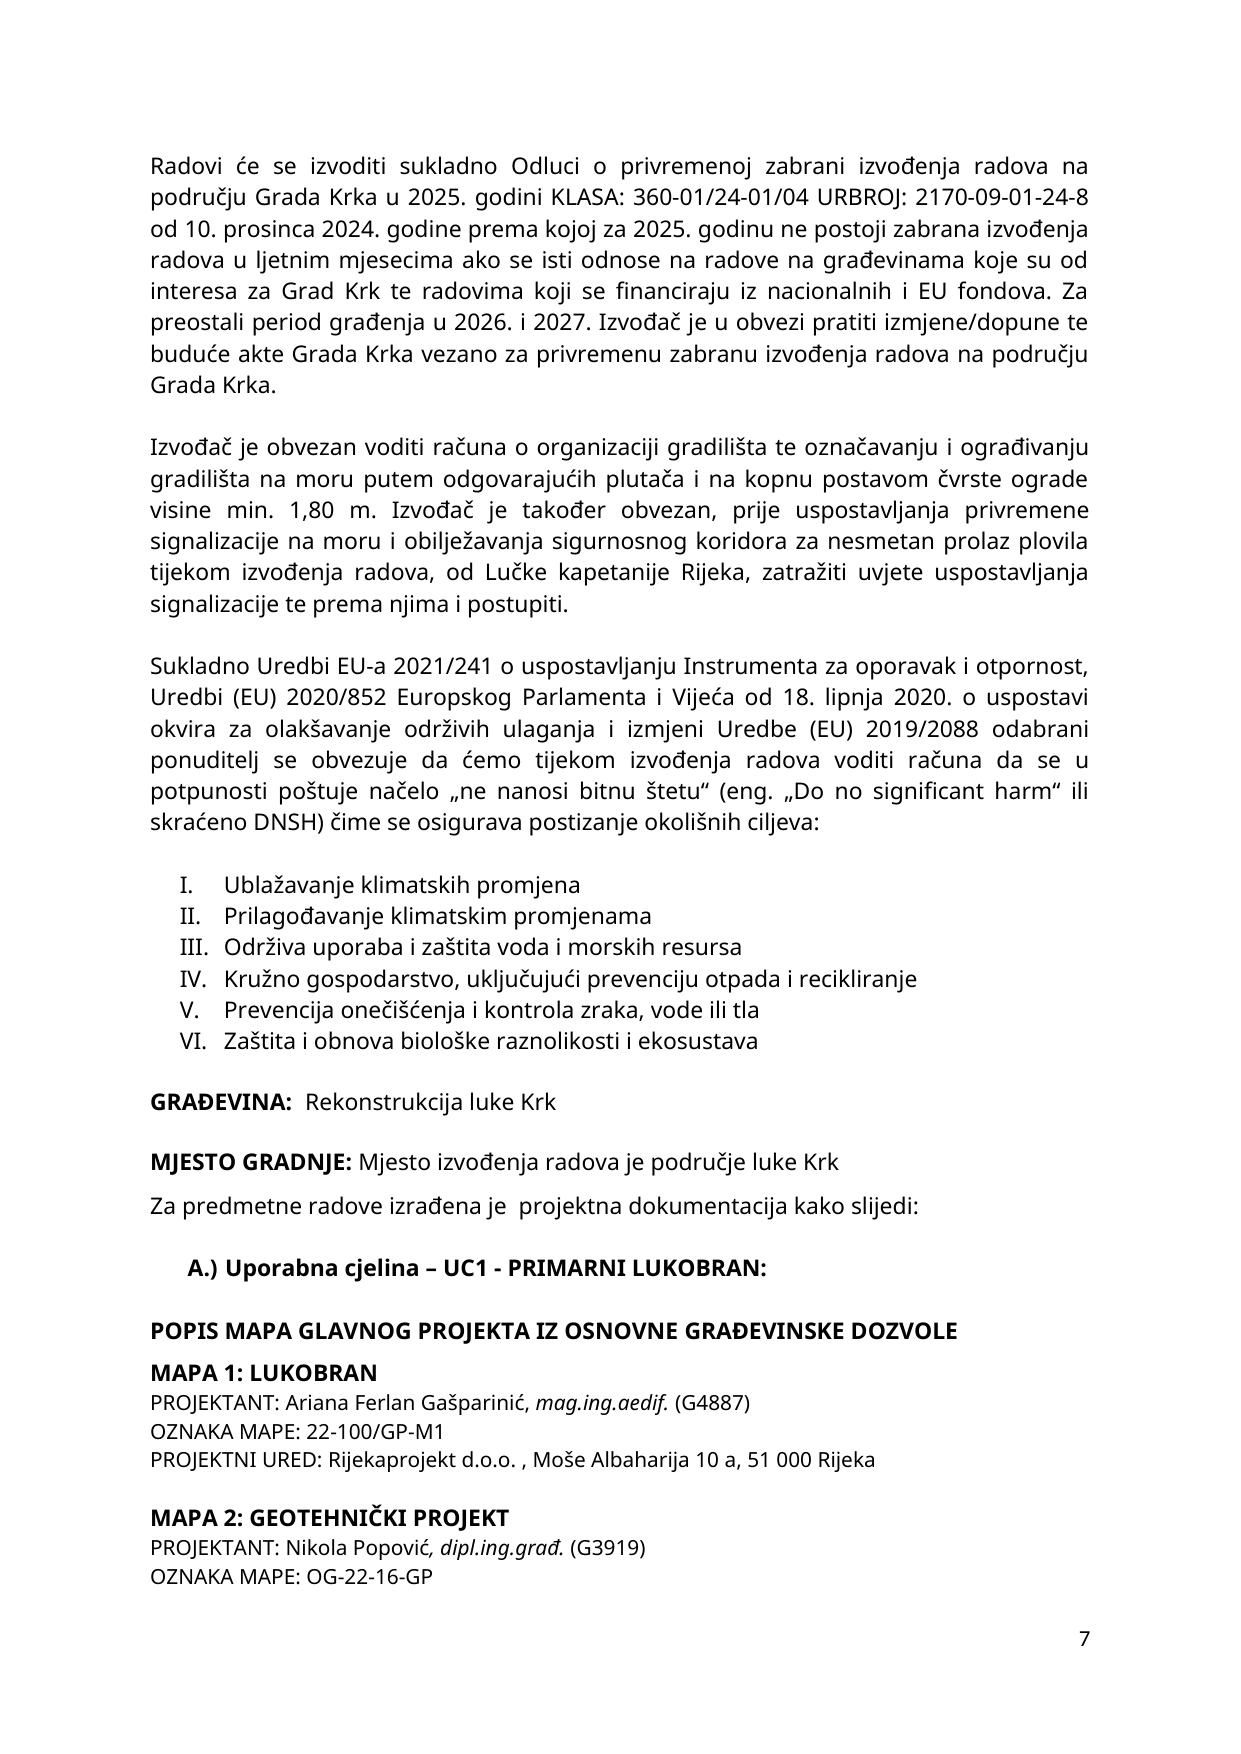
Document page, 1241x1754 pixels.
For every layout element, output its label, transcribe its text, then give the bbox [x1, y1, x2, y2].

text VI. Zaštita i obnova biološke raznolikosti i ekosustava [179, 1025, 1090, 1056]
text Za predmetne radove izrađena je projektna dokumentacija kako slijedi: [150, 1189, 1090, 1221]
text OZNAKA MAPE: OG-22-16-GP [150, 1562, 1090, 1590]
text POPIS MAPA GLAVNOG PROJEKTA IZ OSNOVNE GRAĐEVINSKE DOZVOLE [150, 1314, 1090, 1346]
text IV. Kružno gospodarstvo, uključujući prevenciju otpada i recikliranje [179, 962, 1090, 994]
list Uporabna cjelina – UC1 - PRIMARNI LUKOBRAN: [187, 1252, 1090, 1283]
text III. Održiva uporaba i zaštita voda i morskih resursa [179, 931, 1090, 962]
text MJESTO GRADNJE: Mjesto izvođenja radova je područje luke Krk [150, 1146, 1090, 1177]
text PROJEKTANT: Nikola Popović, dipl.ing.građ. (G3919) [150, 1533, 1090, 1562]
text II. Prilagođavanje klimatskim promjenama [179, 900, 1090, 931]
text Izvođač je obvezan voditi računa o organizaciji gradilišta te označavanju i ograđivanju gradilišta na moru putem odgovarajućih plutača i na kopnu postavom čvrste ograde visine min. 1,80 m. Izvođač je također obvezan, prije uspostavljanja privremene signalizacije na moru i obilježavanja sigurnosnog koridora za nesmetan prolaz plovila tijekom izvođenja radova, od Lučke kapetanije Rijeka, zatražiti uvjete uspostavljanja signalizacije te prema njima i postupiti. [150, 431, 1090, 619]
text V. Prevencija onečišćenja i kontrola zraka, vode ili tla [179, 994, 1090, 1025]
text Sukladno Uredbi EU-a 2021/241 o uspostavljanju Instrumenta za oporavak i otpornost, Uredbi (EU) 2020/852 Europskog Parlamenta i Vijeća od 18. lipnja 2020. o uspostavi okvira za olakšavanje održivih ulaganja i izmjeni Uredbe (EU) 2019/2088 odabrani ponuditelj se obvezuje da ćemo tijekom izvođenja radova voditi računa da se u potpunosti poštuje načelo „ne nanosi bitnu štetu“ (eng. „Do no significant harm“ ili skraćeno DNSH) čime se osigurava postizanje okolišnih ciljeva: [150, 650, 1090, 837]
text I. Ublažavanje klimatskih promjena [179, 869, 1090, 900]
text GRAĐEVINA: Rekonstrukcija luke Krk [150, 1085, 1090, 1117]
text MAPA 1: LUKOBRAN [150, 1357, 1090, 1388]
text OZNAKA MAPE: 22-100/GP-M1 [150, 1417, 1090, 1445]
text PROJEKTANT: Ariana Ferlan Gašparinić, mag.ing.aedif. (G4887) [150, 1388, 1090, 1417]
text MAPA 2: GEOTEHNIČKI PROJEKT [150, 1502, 1090, 1533]
text PROJEKTNI URED: Rijekaprojekt d.o.o. , Moše Albaharija 10 a, 51 000 Rijeka [150, 1445, 1090, 1474]
text Radovi će se izvoditi sukladno Odluci o privremenoj zabrani izvođenja radova na području Grada Krka u 2025. godini KLASA: 360-01/24-01/04 URBROJ: 2170-09-01-24-8 od 10. prosinca 2024. godine prema kojoj za 2025. godinu ne postoji zabrana izvođenja radova u ljetnim mjesecima ako se isti odnose na radove na građevinama koje su od interesa za Grad Krk te radovima koji se financiraju iz nacionalnih i EU fondova. Za preostali period građenja u 2026. i 2027. Izvođač je u obvezi pratiti izmjene/dopune te buduće akte Grada Krka vezano za privremenu zabranu izvođenja radova na području Grada Krka. [150, 150, 1090, 400]
